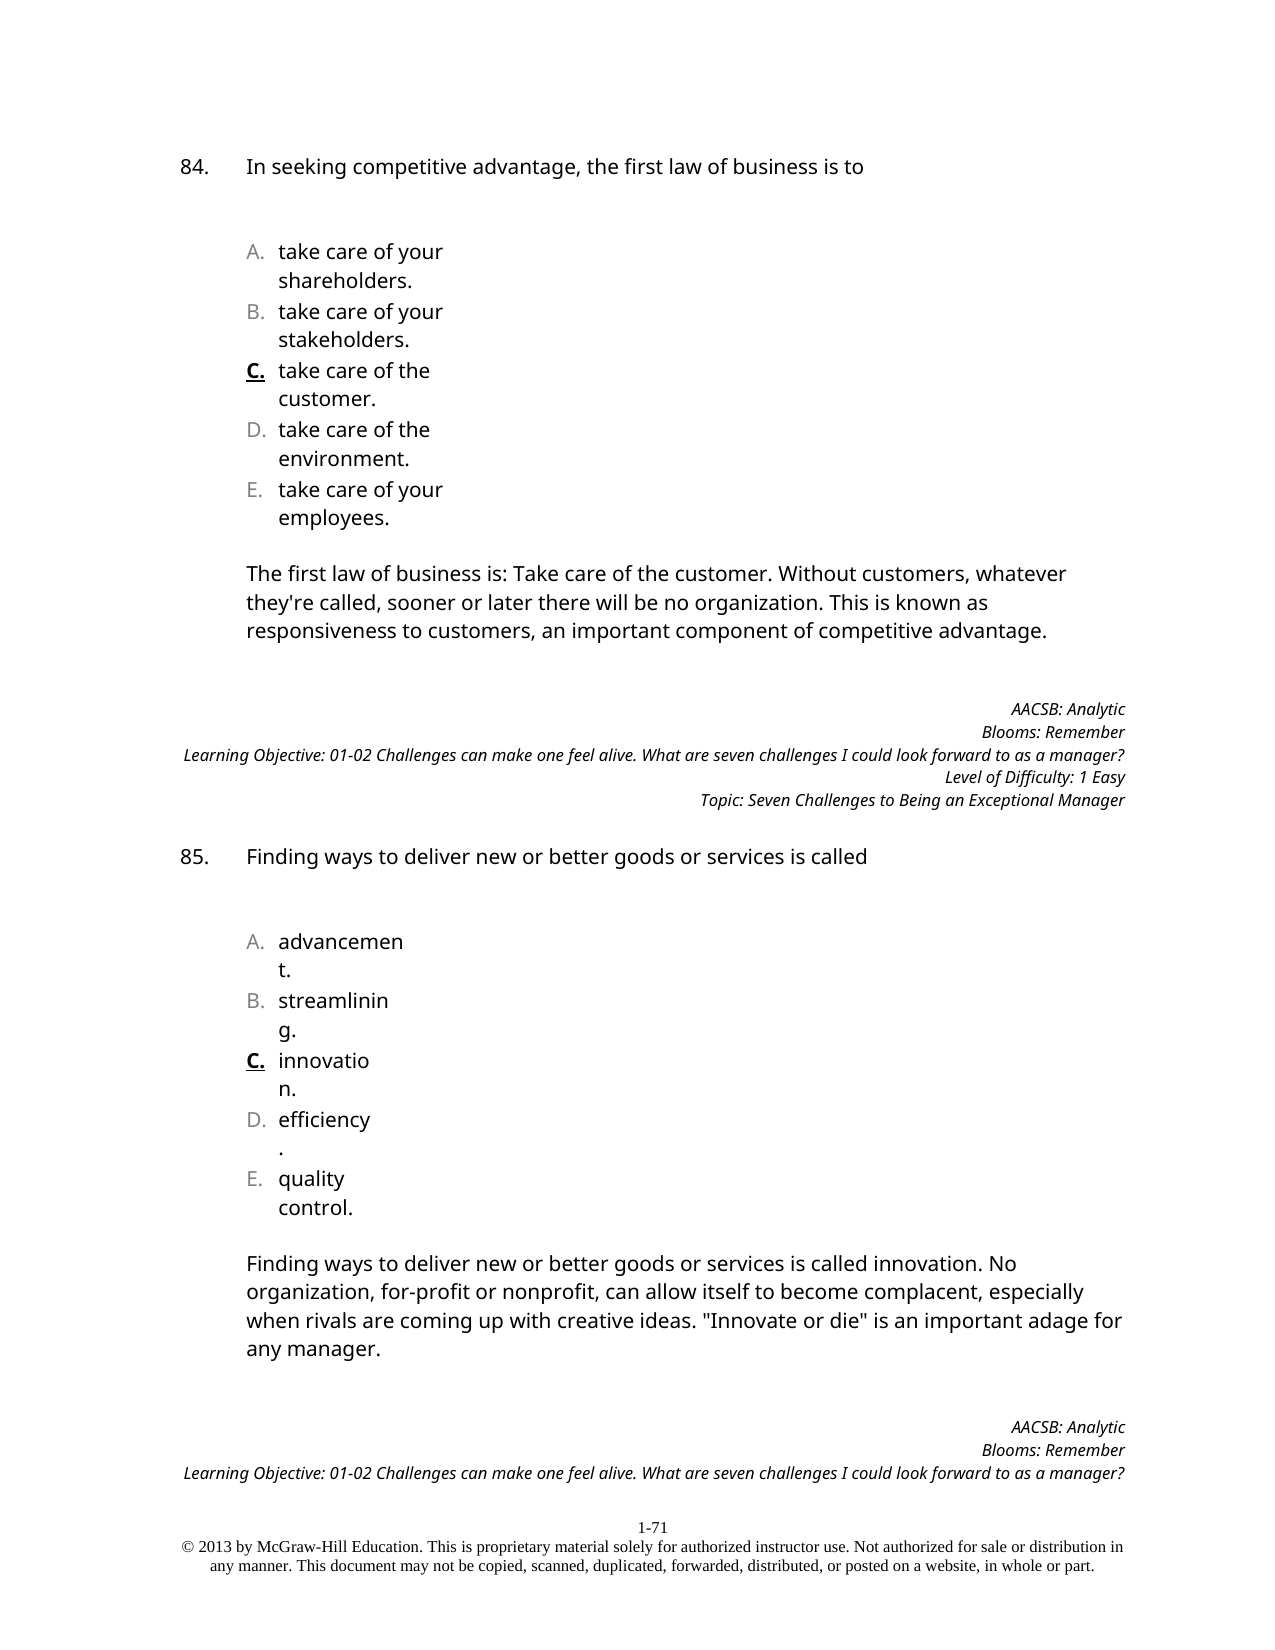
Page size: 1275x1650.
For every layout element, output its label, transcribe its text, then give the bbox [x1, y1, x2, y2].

table_header Finding ways to deliver new or better goods or services is called Finding ways to deliver new or better goods or services is called innovation. No organization, for-profit or nonprofit, can allow itself to become complacent, especially when rivals are coming up with creative ideas. "Innovate or die" is an important adage for any manager. [246, 842, 1125, 1391]
table_header In seeking competitive advantage, the first law of business is to The first law of business is: Take care of the customer. Without customers, whatever they're called, sooner or later there will be no organization. This is known as responsiveness to customers, an important component of competitive advantage. [246, 153, 1125, 672]
table_header 84. [180, 153, 246, 672]
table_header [180, 1416, 1125, 1484]
table_header 85. [180, 842, 246, 1391]
